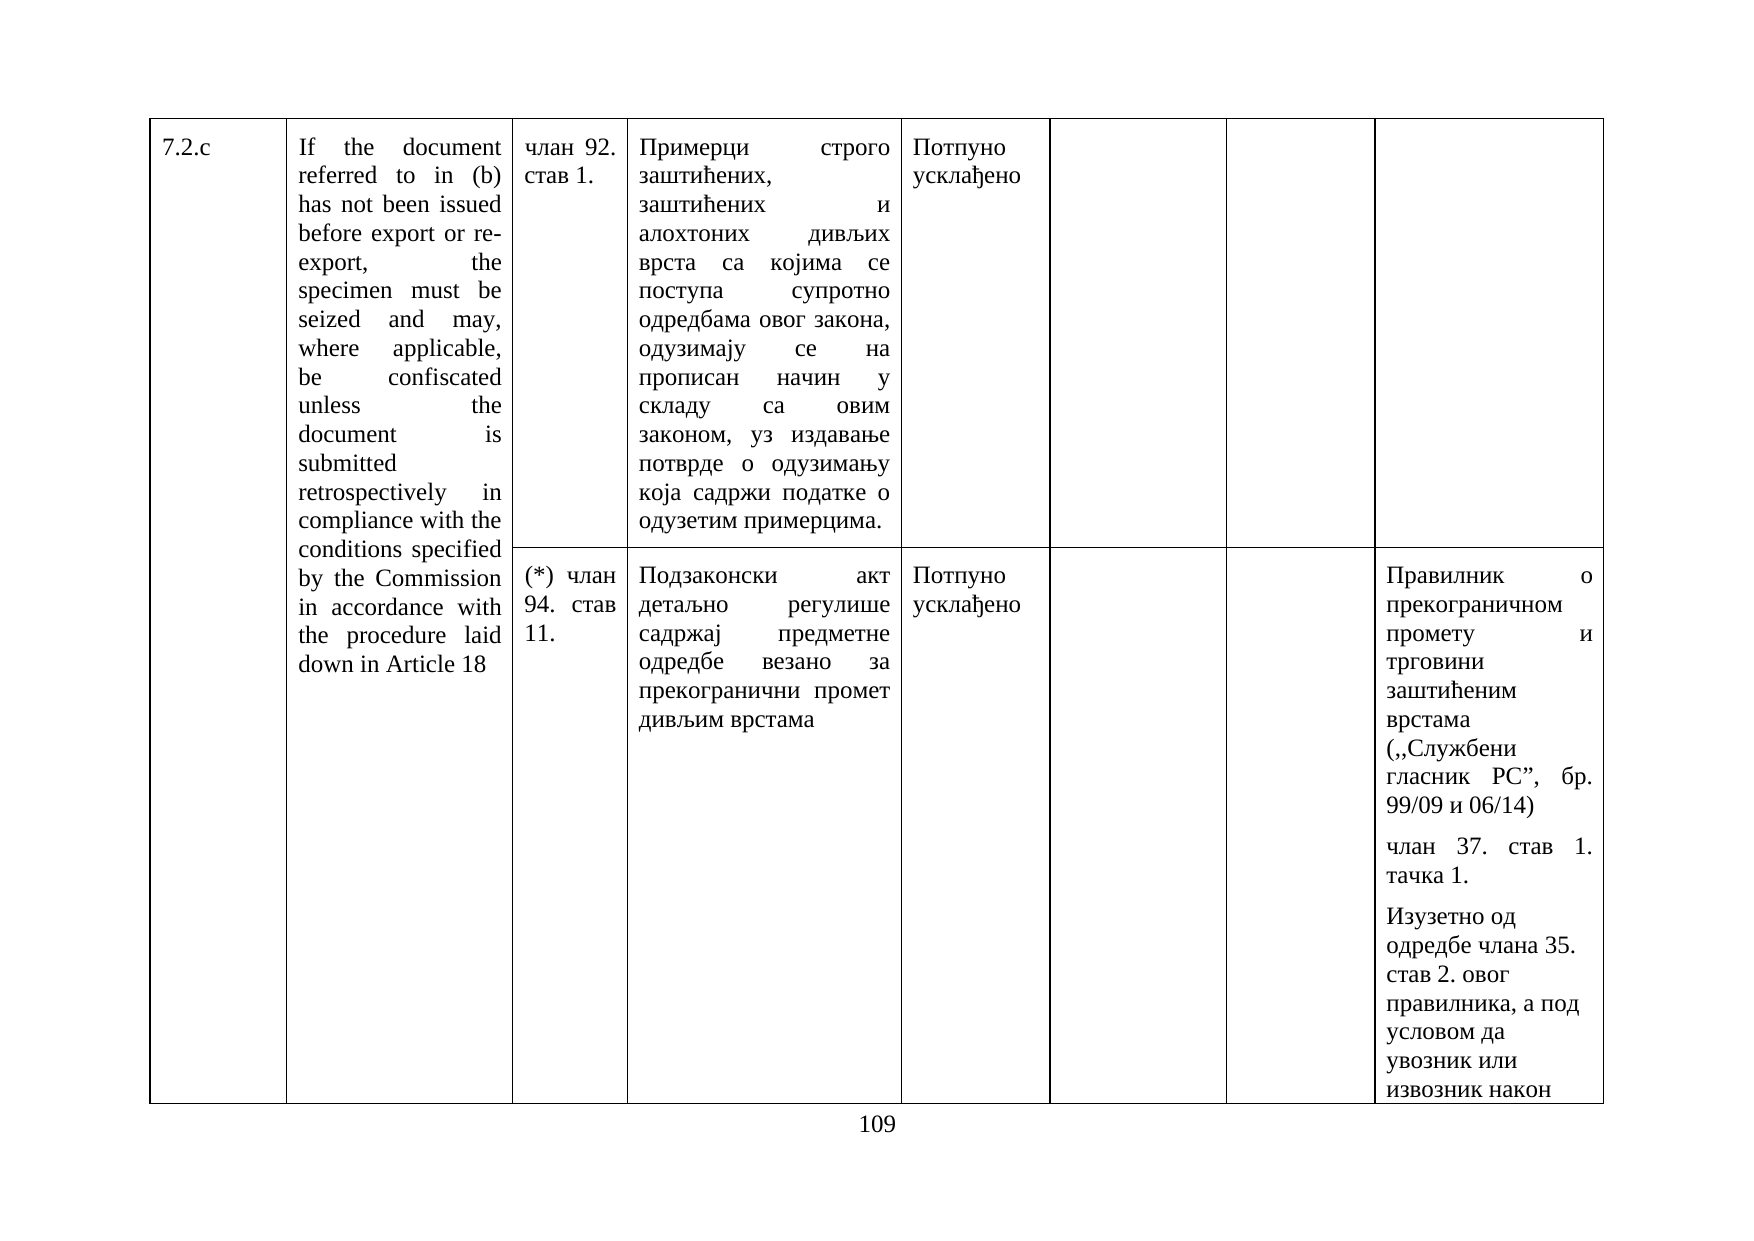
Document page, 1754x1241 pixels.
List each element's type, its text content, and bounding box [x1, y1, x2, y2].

table_cell [1051, 548, 1226, 1103]
table_cell [1227, 548, 1374, 1103]
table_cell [628, 548, 901, 1103]
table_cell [1376, 548, 1603, 1103]
table_cell [1051, 119, 1226, 547]
table_cell члан 92. став 1. [513, 119, 627, 547]
table_cell Примерци строго заштићених, заштићених и алохтоних дивљих врста са којима се поступа супротно одредбама овог закона, одузимају се на прописан начин у складу са овим законом, уз издавање потврде о одузимању која садржи податке о одузетим примерцима. [628, 119, 901, 547]
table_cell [513, 548, 627, 1103]
table_cell Потпуно усклађено [902, 119, 1049, 547]
table_cell [1376, 119, 1603, 547]
table_cell 7.2.c [151, 119, 286, 1103]
table_cell [1227, 119, 1374, 547]
table_cell If the document referred to in (b) has not been issued before export or re-export, the specimen must be seized and may, where applicable, be confiscated unless the document is submitted retrospectively in compliance with the conditions specified by the Commission in accordance with the procedure laid down in Article 18 [287, 119, 512, 1103]
table_cell Потпуно усклађено [902, 548, 1049, 1103]
